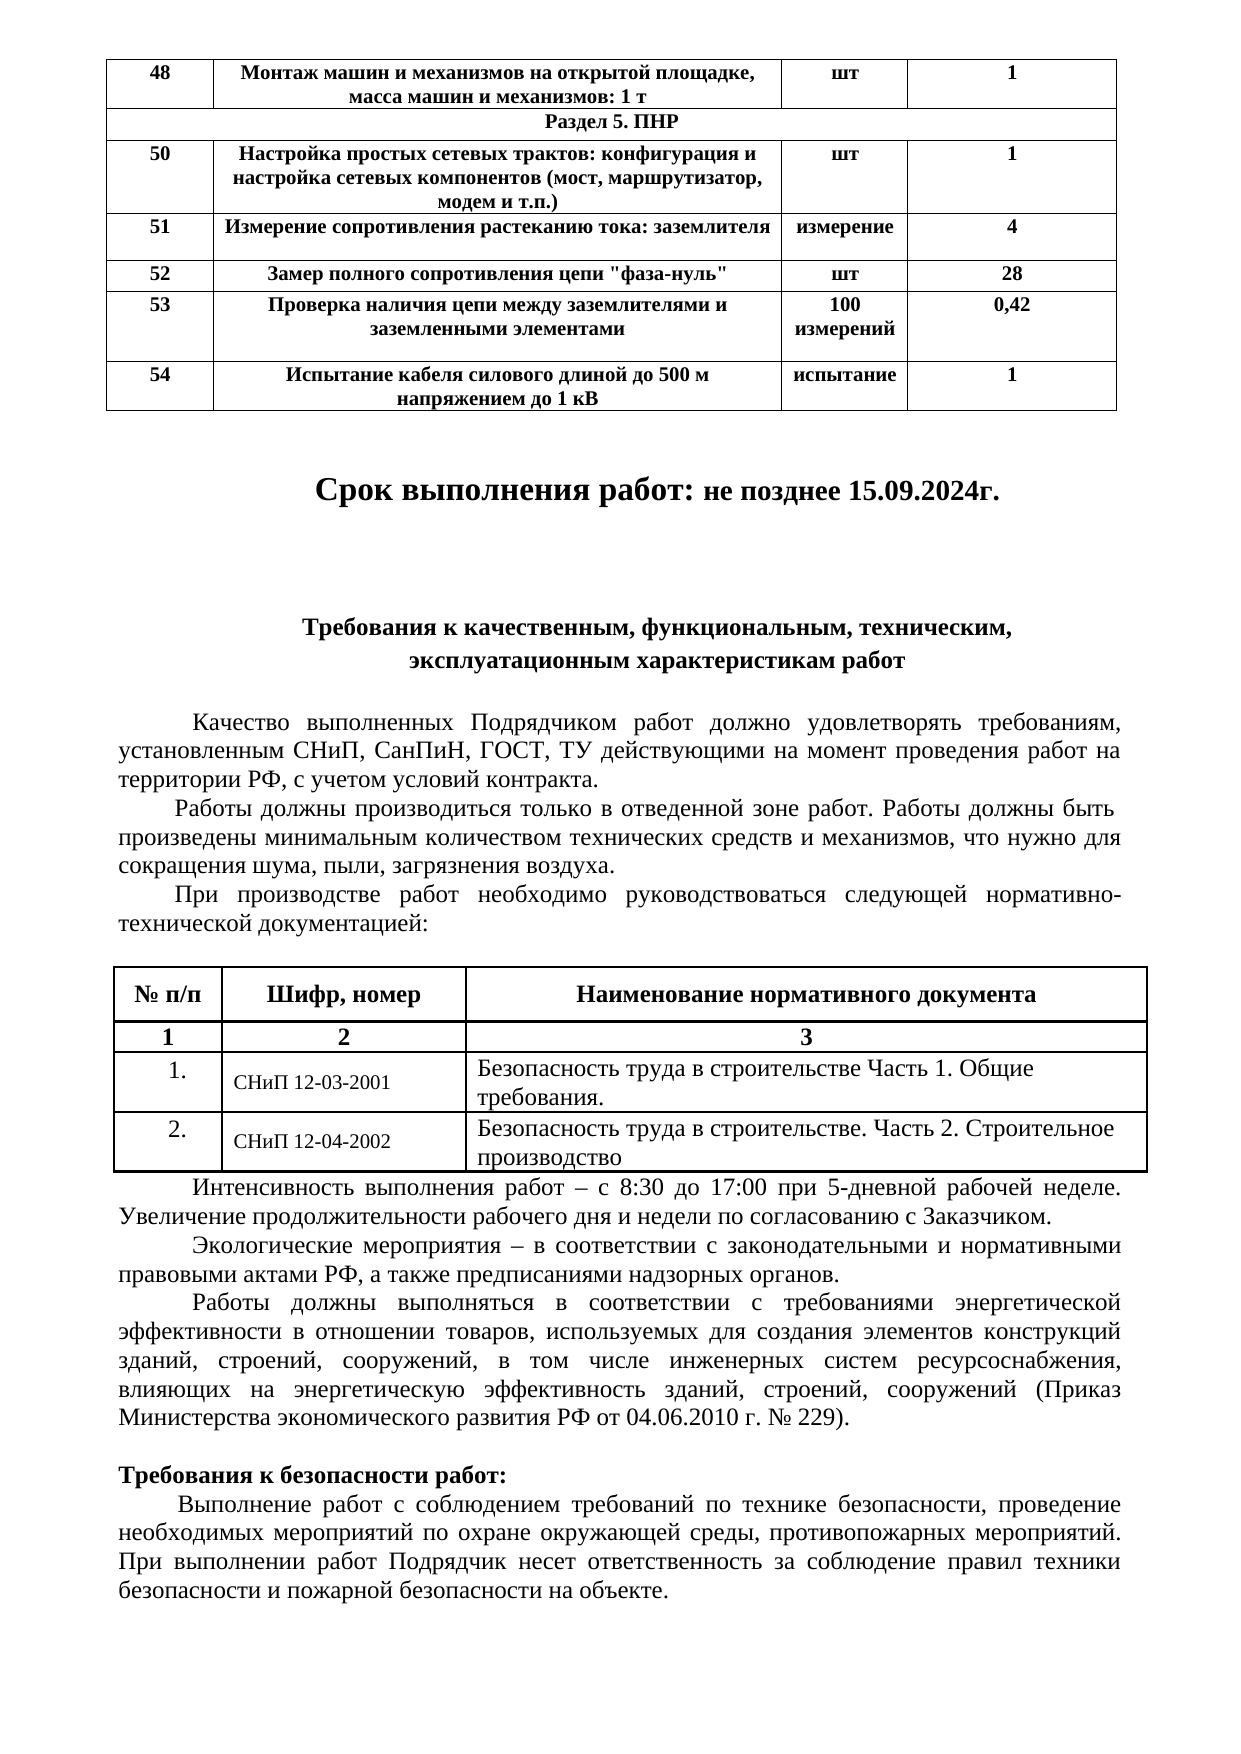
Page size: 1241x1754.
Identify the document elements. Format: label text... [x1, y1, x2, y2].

table_cell шт [782, 60, 907, 108]
text Требования к безопасности работ: [118, 1460, 1122, 1489]
table_cell Настройка простых сетевых трактов: конфигурация и настройка сетевых компонентов (мост, маршрутизатор, модем и т.п.) [214, 141, 781, 213]
text При производстве работ необходимо руководствоваться следующей нормативно-технической документацией: [118, 879, 1122, 937]
table_cell 1 [908, 60, 1116, 108]
table_cell 48 [107, 60, 213, 108]
table_cell 4 [908, 214, 1116, 260]
table_cell шт [782, 261, 907, 291]
text Работы должны производиться только в отведенной зоне работ. Работы должны быть произведены минимальным количеством технических средств и механизмов, что нужно для сокращения шума, пыли, загрязнения воздуха. [118, 793, 1122, 879]
table_cell 1 [908, 141, 1116, 213]
text Работы должны выполняться в соответствии с требованиями энергетической эффективности в отношении товаров, используемых для создания элементов конструкций зданий, строений, сооружений, в том числе инженерных систем ресурсоснабжения, влияющих на энергетическую эффективность зданий, строений, сооружений (Приказ Министерства экономического развития РФ от 04.06.2010 г. № 229). [118, 1287, 1122, 1431]
table_header Шифр, номер [223, 968, 465, 1020]
table_cell СНиП 12-03-2001 [223, 1053, 465, 1111]
text Экологические мероприятия – в соответствии с законодательными и нормативными правовыми актами РФ, а также предписаниями надзорных органов. [118, 1230, 1122, 1287]
text Срок выполнения работ: не позднее 15.09.2024г. [192, 469, 1122, 507]
table_cell измерение [782, 214, 907, 260]
table_cell 1 [115, 1023, 221, 1051]
table_cell испытание [782, 362, 907, 410]
table_cell Проверка наличия цепи между заземлителями и заземленными элементами [214, 292, 781, 361]
table_cell 1 [908, 362, 1116, 410]
table_cell Безопасность труда в строительстве Часть 1. Общие требования. [467, 1053, 1146, 1111]
table_cell 2 [223, 1023, 465, 1051]
table_cell Раздел 5. ПНР [107, 109, 1116, 139]
table_cell [115, 1053, 221, 1111]
table_cell 51 [107, 214, 213, 260]
table_header Наименование нормативного документа [467, 968, 1146, 1020]
table_cell 50 [107, 141, 213, 213]
table_cell Безопасность труда в строительстве. Часть 2. Строительное производство [467, 1113, 1146, 1170]
text Интенсивность выполнения работ – с 8:30 до 17:00 при 5-дневной рабочей неделе. Увеличение продолжительности рабочего дня и недели по согласованию с Заказчиком. [118, 1173, 1122, 1230]
text Качество выполненных Подрядчиком работ должно удовлетворять требованиям, установленным СНиП, СанПиН, ГОСТ, ТУ действующими на момент проведения работ на территории РФ, с учетом условий контракта. [118, 707, 1122, 793]
table_cell Замер полного сопротивления цепи "фаза-нуль" [214, 261, 781, 291]
table_cell СНиП 12-04-2002 [223, 1113, 465, 1170]
table_header № п/п [115, 968, 221, 1020]
table_cell шт [782, 141, 907, 213]
table_cell 0,42 [908, 292, 1116, 361]
table_cell 52 [107, 261, 213, 291]
text Выполнение работ с соблюдением требований по технике безопасности, проведение необходимых мероприятий по охране окружающей среды, противопожарных мероприятий. При выполнении работ Подрядчик несет ответственность за соблюдение правил техники безопасности и пожарной безопасности на объекте. [118, 1489, 1122, 1604]
table_cell [115, 1113, 221, 1170]
table_cell Монтаж машин и механизмов на открытой площадке, масса машин и механизмов: 1 т [214, 60, 781, 108]
table_cell 54 [107, 362, 213, 410]
table_cell 53 [107, 292, 213, 361]
table_cell 28 [908, 261, 1116, 291]
table_cell 3 [467, 1023, 1146, 1051]
text Требования к качественным, функциональным, техническим, эксплуатационным характеристикам работ [192, 612, 1122, 674]
table_cell 100 измерений [782, 292, 907, 361]
table_cell Испытание кабеля силового длиной до 500 м напряжением до 1 кВ [214, 362, 781, 410]
table_cell Измерение сопротивления растеканию тока: заземлителя [214, 214, 781, 260]
